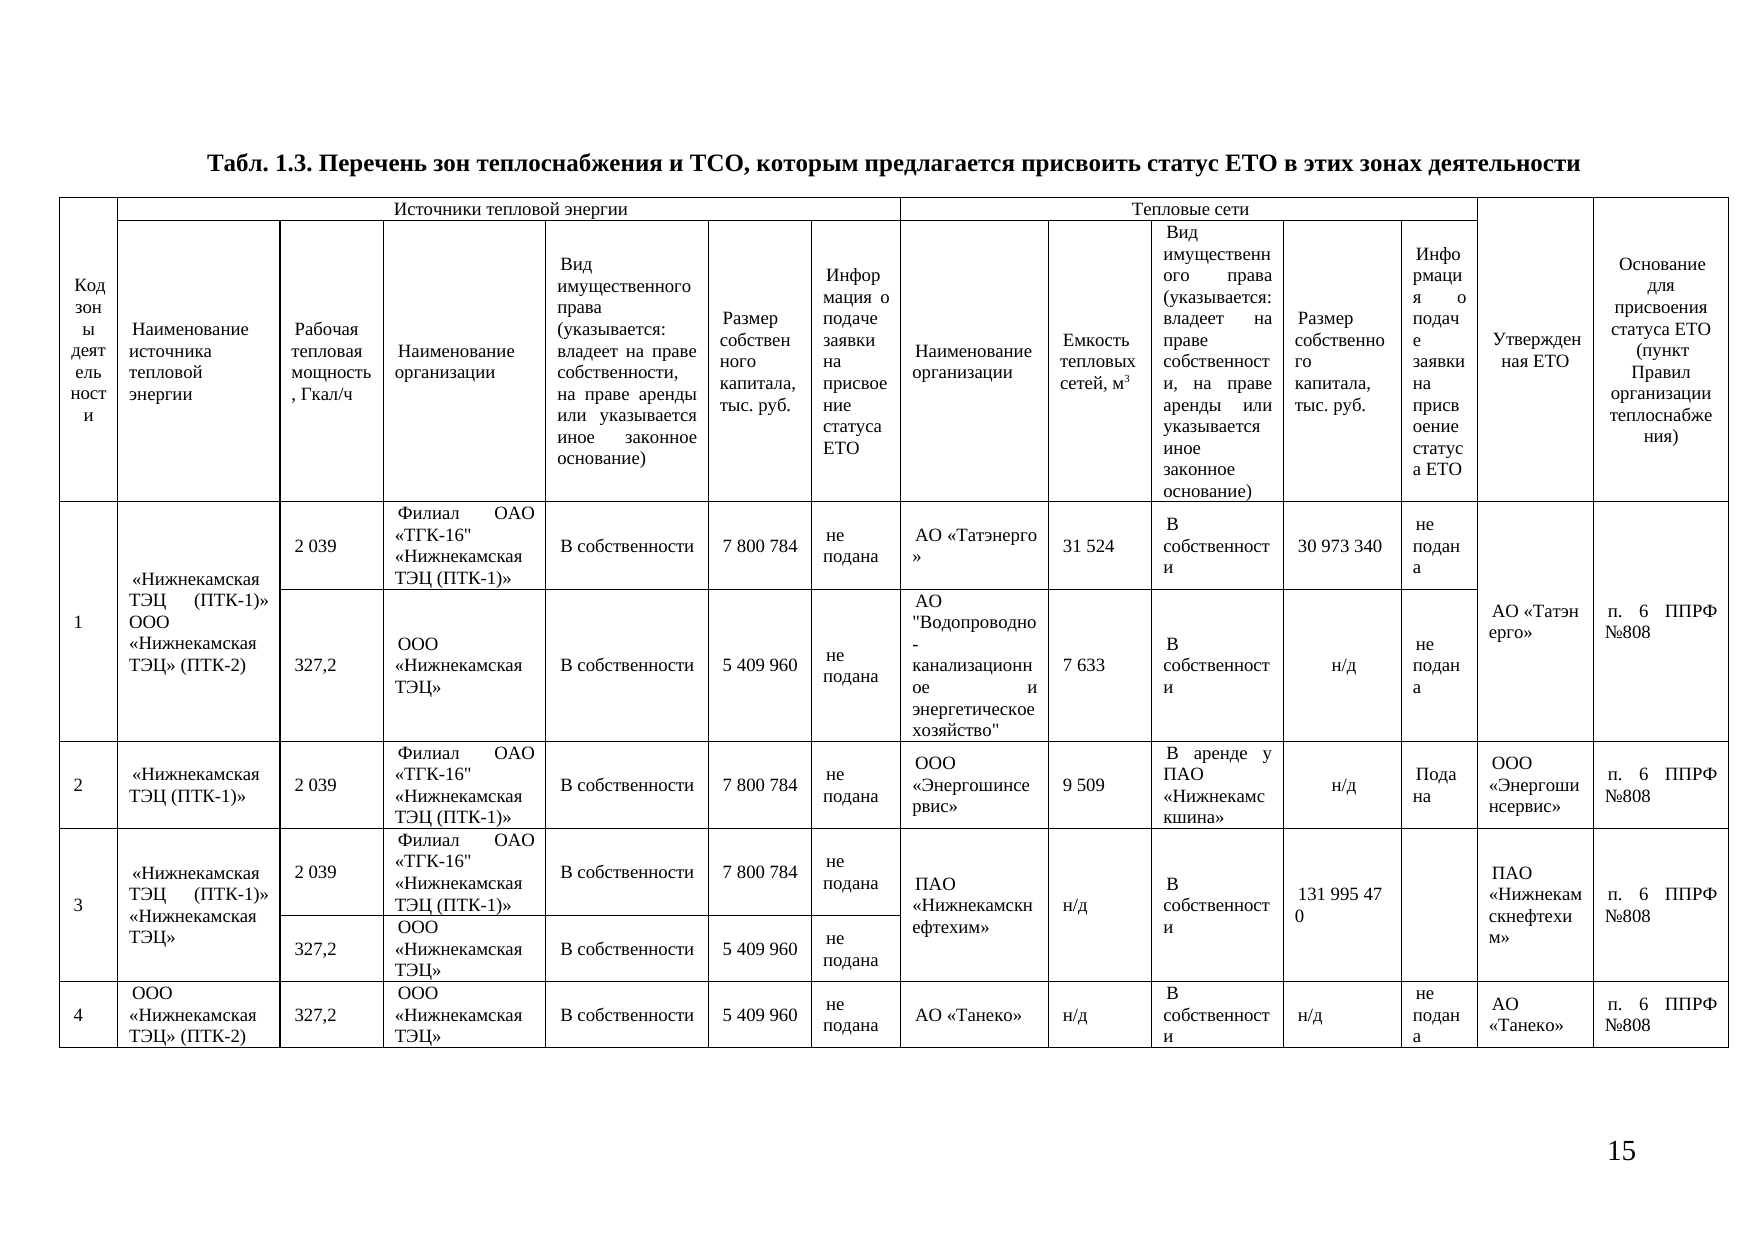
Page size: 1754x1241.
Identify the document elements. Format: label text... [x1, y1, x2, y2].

table_cell АО «Татэнерго» [1478, 502, 1593, 741]
table_cell В собственности [546, 502, 708, 588]
table_cell 2 039 [281, 829, 383, 915]
table_cell В собственности [546, 742, 708, 828]
table_cell 5 409 960 [709, 916, 811, 981]
table_cell «Нижнекамская ТЭЦ (ПТК-1)» ООО «Нижнекамская ТЭЦ» (ПТК-2) [118, 502, 279, 741]
table_cell 131 995 470 [1284, 829, 1401, 981]
table_cell 3 [60, 829, 117, 981]
table_cell 4 [60, 982, 117, 1047]
table_cell ООО «Нижнекамская ТЭЦ» [384, 916, 545, 981]
table_cell ООО «Нижнекамская ТЭЦ» [384, 982, 545, 1047]
table_cell Подана [1402, 742, 1477, 828]
table_cell В собственности [1152, 590, 1283, 741]
table_cell АО «Танеко» [901, 982, 1048, 1047]
table_cell Филиал ОАО «ТГК-16" «Нижнекамская ТЭЦ (ПТК-1)» [384, 829, 545, 915]
table_cell 9 509 [1049, 742, 1151, 828]
table_cell Филиал ОАО «ТГК-16" «Нижнекамская ТЭЦ (ПТК-1)» [384, 502, 545, 588]
table_cell 5 409 960 [709, 590, 811, 741]
table_cell п. 6 ППРФ №808 [1594, 502, 1728, 741]
table_cell [1402, 829, 1477, 981]
table_cell Емкость тепловых сетей, м3 [1049, 221, 1151, 501]
table_cell 327,2 [281, 982, 383, 1047]
table_cell АО «Танеко» [1478, 982, 1593, 1047]
table_cell ПАО «Нижнекамскнефтехим» [1478, 829, 1593, 981]
table_cell В собственности [1152, 502, 1283, 588]
table_cell Филиал ОАО «ТГК-16" «Нижнекамская ТЭЦ (ПТК-1)» [384, 742, 545, 828]
table_cell не подана [812, 829, 900, 915]
table_cell ООО «Нижнекамская ТЭЦ» (ПТК-2) [118, 982, 279, 1047]
table_cell Вид имущественного права (указывается: владеет на праве собственности, на праве аренды или указывается иное законное основание) [546, 221, 708, 501]
table_cell 2 [60, 742, 117, 828]
table_cell н/д [1284, 742, 1401, 828]
table_cell 7 800 784 [709, 502, 811, 588]
table_cell Вид имущественного права (указывается: владеет на праве собственности, на праве аренды или указывается иное законное основание) [1152, 221, 1283, 501]
table_cell н/д [1284, 590, 1401, 741]
table_cell В собственности [1152, 982, 1283, 1047]
table_cell 2 039 [281, 742, 383, 828]
table_cell Размер собственного капитала, тыс. руб. [709, 221, 811, 501]
table_cell В собственности [546, 590, 708, 741]
table_cell не подана [812, 502, 900, 588]
table_cell не подана [812, 982, 900, 1047]
table_cell не подана [812, 742, 900, 828]
table_cell 30 973 340 [1284, 502, 1401, 588]
table_cell ПАО «Нижнекамскнефтехим» [901, 829, 1048, 981]
text Табл. 1.3. Перечень зон теплоснабжения и ТСО, которым предлагается присвоить статус ЕТО в этих зонах деятельности [118, 148, 1636, 176]
table_cell ООО «Энергошинсервис» [1478, 742, 1593, 828]
table_cell 7 633 [1049, 590, 1151, 741]
table_cell н/д [1049, 982, 1151, 1047]
table_cell не подана [812, 590, 900, 741]
table_cell Наименование источника тепловой энергии [118, 221, 279, 501]
table_cell п. 6 ППРФ №808 [1594, 829, 1728, 981]
table_cell 2 039 [281, 502, 383, 588]
table_cell п. 6 ППРФ №808 [1594, 982, 1728, 1047]
table_cell 327,2 [281, 590, 383, 741]
table_cell 31 524 [1049, 502, 1151, 588]
table_cell АО "Водопроводно-канализационное и энергетическое хозяйство" [901, 590, 1048, 741]
table_cell п. 6 ППРФ №808 [1594, 742, 1728, 828]
table_cell н/д [1284, 982, 1401, 1047]
table_cell не подана [1402, 502, 1477, 588]
table_cell ООО «Нижнекамская ТЭЦ» [384, 590, 545, 741]
table_cell В собственности [546, 982, 708, 1047]
table_cell Наименование организации [901, 221, 1048, 501]
table_cell В собственности [546, 916, 708, 981]
table_cell не подана [812, 916, 900, 981]
table_header Основание для присвоения статуса ЕТО (пункт Правил организации теплоснабжения) [1594, 198, 1728, 501]
table_header Утвержденная ЕТО [1478, 198, 1593, 501]
table_cell В собственности [546, 829, 708, 915]
table_cell АО «Татэнерго» [901, 502, 1048, 588]
table_cell 1 [60, 502, 117, 741]
table_cell Информация о подаче заявки на присвоение статуса ЕТО [1402, 221, 1477, 501]
table_cell 5 409 960 [709, 982, 811, 1047]
table_cell Наименование организации [384, 221, 545, 501]
table_cell не подана [1402, 590, 1477, 741]
table_cell не подана [1402, 982, 1477, 1047]
table_cell н/д [1049, 829, 1151, 981]
table_cell В собственности [1152, 829, 1283, 981]
table_cell ООО «Энергошинсервис» [901, 742, 1048, 828]
table_cell «Нижнекамская ТЭЦ (ПТК-1)» [118, 742, 279, 828]
table_cell 7 800 784 [709, 742, 811, 828]
table_header Тепловые сети [901, 198, 1477, 220]
table_cell Рабочая тепловая мощность, Гкал/ч [281, 221, 383, 501]
table_cell Размер собственного капитала, тыс. руб. [1284, 221, 1401, 501]
table_cell Информация о подаче заявки на присвоение статуса ЕТО [812, 221, 900, 501]
table_cell В аренде у ПАО «Нижнекамскшина» [1152, 742, 1283, 828]
table_header Источники тепловой энергии [118, 198, 900, 220]
table_cell 327,2 [281, 916, 383, 981]
table_header Код зоны деятельности [60, 198, 117, 501]
table_cell «Нижнекамская ТЭЦ (ПТК-1)» «Нижнекамская ТЭЦ» [118, 829, 279, 981]
table_cell 7 800 784 [709, 829, 811, 915]
